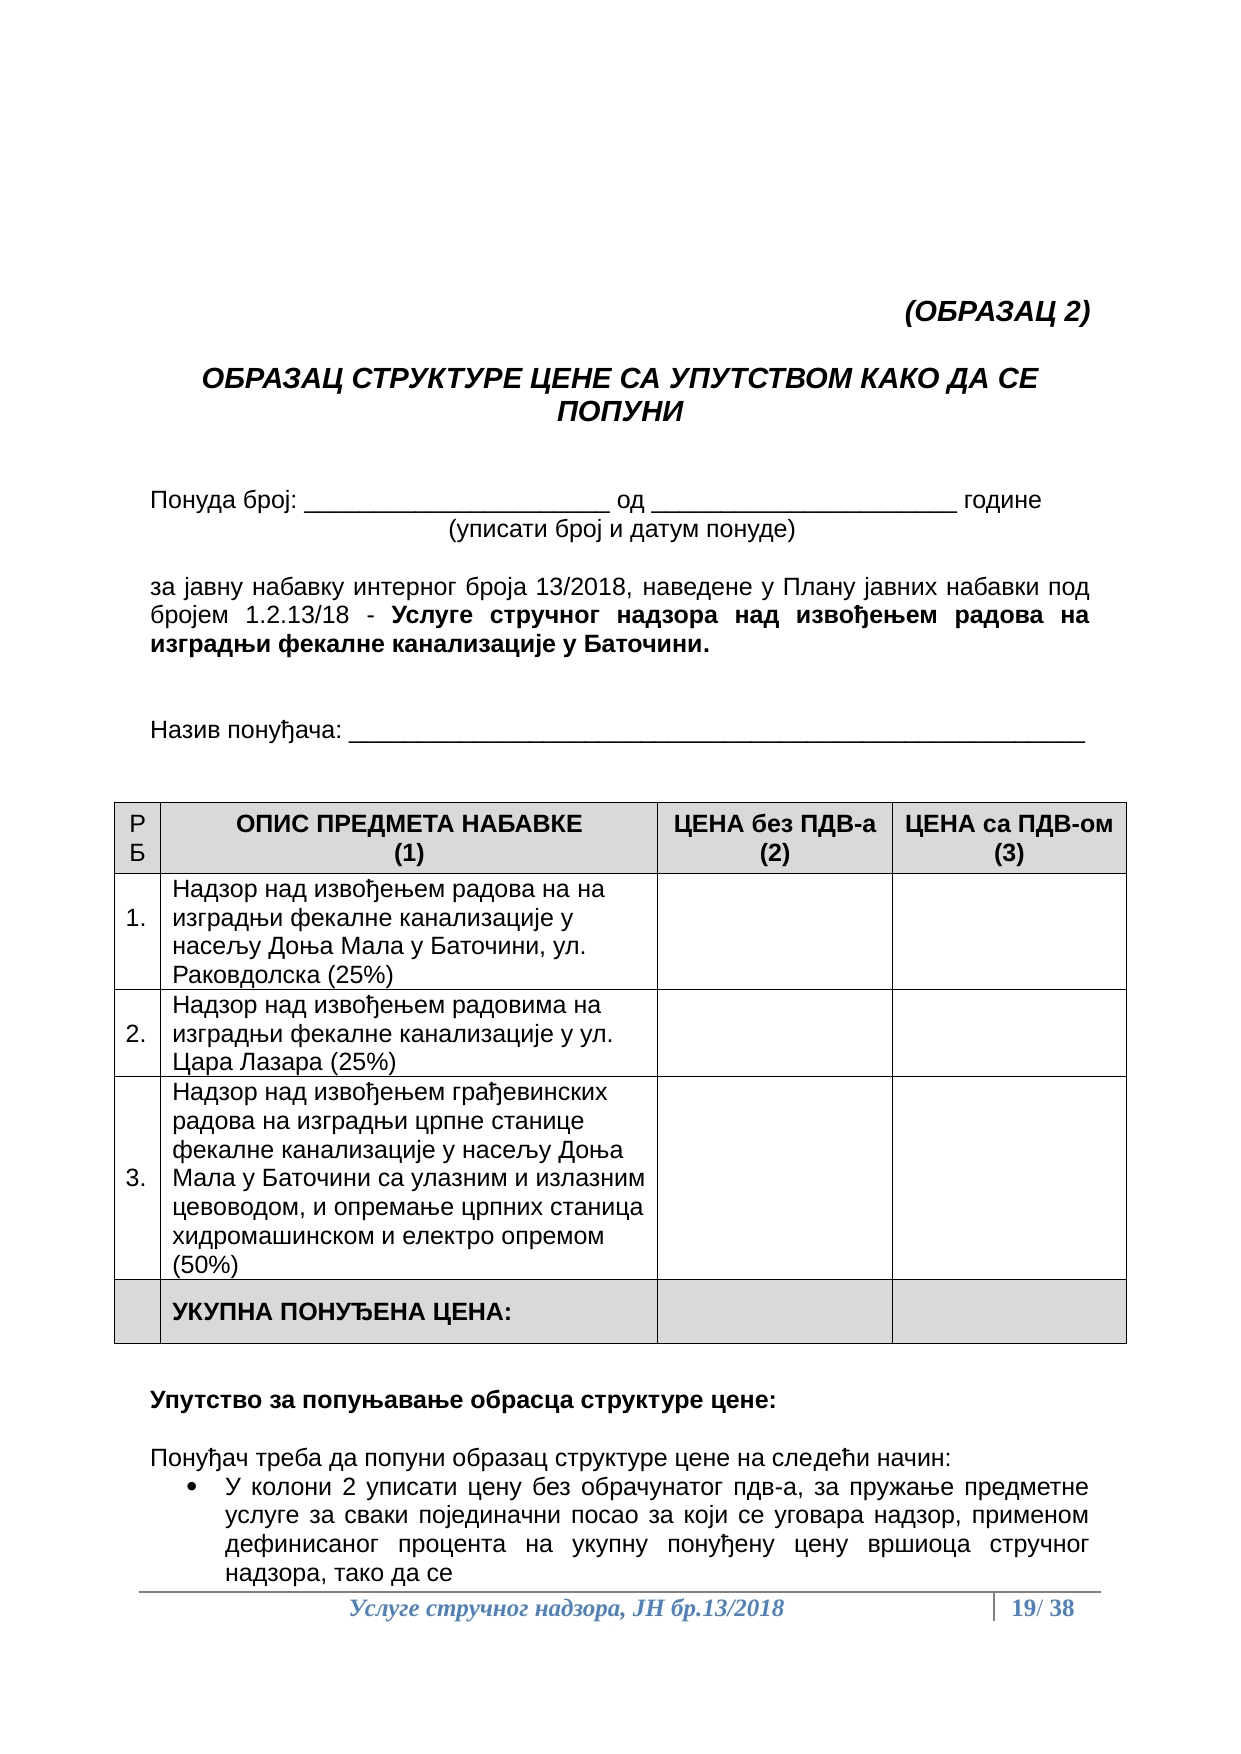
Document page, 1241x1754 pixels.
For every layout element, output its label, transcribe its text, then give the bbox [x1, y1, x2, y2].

text Упутство за попуњавање обрасца структуре цене: [150, 1385, 1090, 1414]
text за јавну набавку интерног броја 13/2018, наведене у Плану јавних набавки под бројем 1.2.13/18 - Услуге стручног надзора над извођењем радова на изградњи фекалне канализације у Баточини. [150, 572, 1090, 658]
table_cell [893, 1077, 1126, 1278]
table_cell [893, 990, 1126, 1076]
list Понуда број: ______________________ од ______________________ године [150, 485, 1090, 514]
table_cell [658, 990, 892, 1076]
text (ОБРАЗАЦ 2) [150, 294, 1090, 327]
list Назив понуђача: _____________________________________________________ [150, 715, 1090, 744]
table_header ЦЕНА са ПДВ-ом (3) [893, 803, 1126, 873]
table_header ЦЕНА без ПДВ-а (2) [658, 803, 892, 873]
table_cell [893, 874, 1126, 989]
table_cell [658, 1077, 892, 1278]
table_cell 3. [115, 1077, 160, 1278]
table_cell [658, 874, 892, 989]
table_cell Надзор над извођењем радова на на изградњи фекалне канализације у насељу Доња Мала у Баточини, ул. Раковдолска (25%) [161, 874, 657, 989]
text ОБРАЗАЦ СТРУКТУРЕ ЦЕНЕ СА УПУТСТВОМ КАКО ДА СЕ ПОПУНИ [150, 361, 1090, 428]
list (уписати број и датум понуде) [150, 514, 1090, 543]
table_cell [893, 1280, 1126, 1343]
table_cell [658, 1280, 892, 1343]
table_cell [115, 1280, 160, 1343]
table_cell Надзор над извођењем радовима на изградњи фекалне канализације у ул. Цара Лазара (25%) [161, 990, 657, 1076]
table_cell 1. [115, 874, 160, 989]
table_cell УКУПНА ПОНУЂЕНА ЦЕНА: [161, 1280, 657, 1343]
table_cell 2. [115, 990, 160, 1076]
table_header ОПИС ПРЕДМЕТА НАБАВКЕ (1) [161, 803, 657, 873]
table_header РБ [115, 803, 160, 873]
table_cell Надзор над извођењем грађевинских радова на изградњи црпне станице фекалне канализације у насељу Доња Мала у Баточини са улазним и излазним цевоводом, и опремање црпних станица хидромашинском и електро опремом (50%) [161, 1077, 657, 1278]
text Понуђач треба да попуни образац структуре цене на следећи начин: [150, 1443, 1090, 1472]
list У колони 2 уписати цену без обрачунатог пдв-а, за пружање предметне услуге за сваки појединачни посао за који се уговара надзор, применом дефинисаног процента на укупну понуђену цену вршиоца стручног надзора, тако да се [187, 1472, 1090, 1587]
